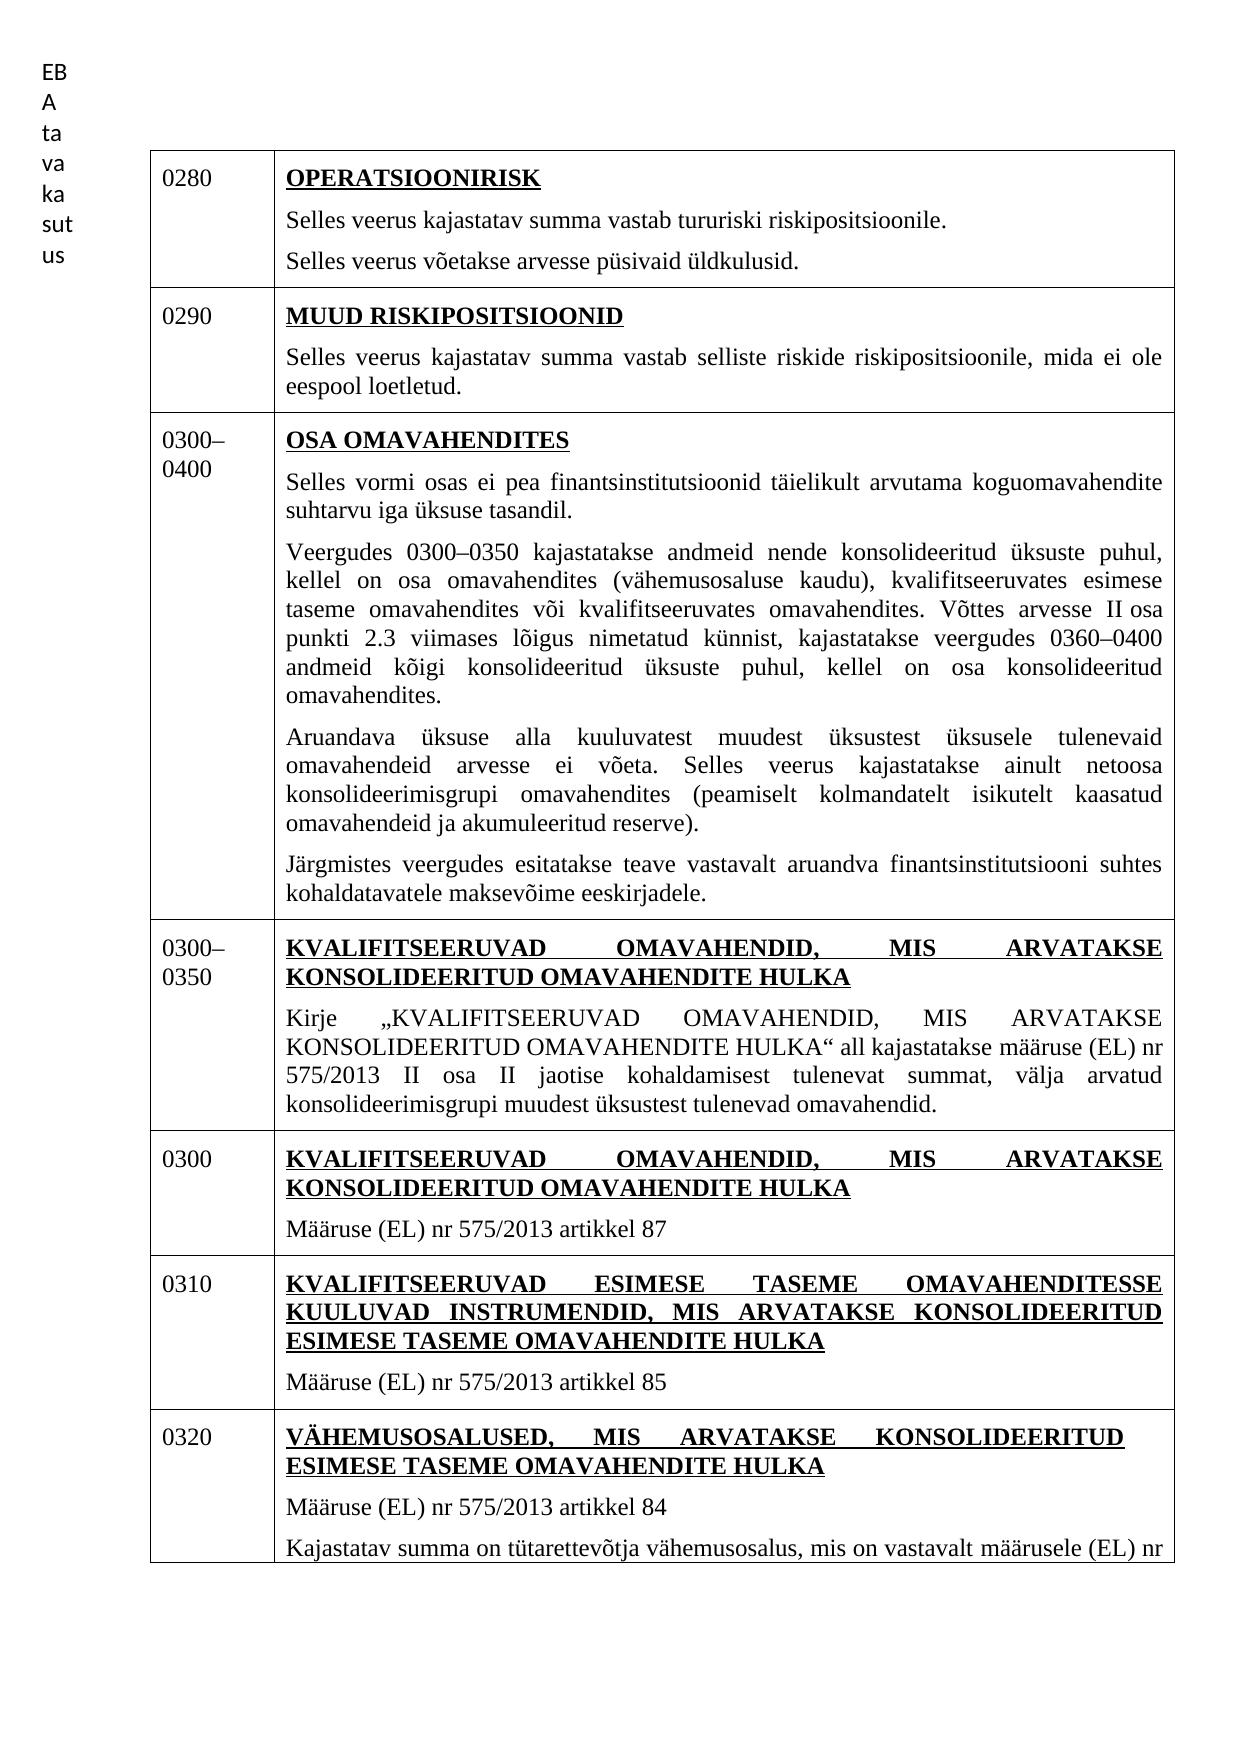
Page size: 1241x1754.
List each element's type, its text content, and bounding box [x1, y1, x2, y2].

table_cell 0280 [151, 151, 274, 287]
table_cell 0300–0400 [151, 413, 274, 919]
table_cell 0300 [151, 1131, 274, 1255]
table_cell 0310 [151, 1256, 274, 1409]
table_cell MUUD RISKIPOSITSIOONID Selles veerus kajastatav summa vastab selliste riskide riskipositsioonile, mida ei ole eespool loetletud. [275, 288, 1174, 412]
table_cell 0290 [151, 288, 274, 412]
table_cell KVALIFITSEERUVAD OMAVAHENDID, MIS ARVATAKSE KONSOLIDEERITUD OMAVAHENDITE HULKA Kirje „KVALIFITSEERUVAD OMAVAHENDID, MIS ARVATAKSE KONSOLIDEERITUD OMAVAHENDITE HULKA“ all kajastatakse määruse (EL) nr 575/2013 II osa II jaotise kohaldamisest tulenevat summat, välja arvatud konsolideerimisgrupi muudest üksustest tulenevad omavahendid. [275, 920, 1174, 1130]
table_cell OPERATSIOONIRISK Selles veerus kajastatav summa vastab tururiski riskipositsioonile. Selles veerus võetakse arvesse püsivaid üldkulusid. [275, 151, 1174, 287]
table_cell KVALIFITSEERUVAD OMAVAHENDID, MIS ARVATAKSE KONSOLIDEERITUD OMAVAHENDITE HULKA Määruse (EL) nr 575/2013 artikkel 87 [275, 1131, 1174, 1255]
table_cell OSA OMAVAHENDITES Selles vormi osas ei pea finantsinstitutsioonid täielikult arvutama koguomavahendite suhtarvu iga üksuse tasandil. Veergudes 0300–0350 kajastatakse andmeid nende konsolideeritud üksuste puhul, kellel on osa omavahendites (vähemusosaluse kaudu), kvalifitseeruvates esimese taseme omavahendites või kvalifitseeruvates omavahendites. Võttes arvesse II osa punkti 2.3 viimases lõigus nimetatud künnist, kajastatakse veergudes 0360–0400 andmeid kõigi konsolideeritud üksuste puhul, kellel on osa konsolideeritud omavahendites. Aruandava üksuse alla kuuluvatest muudest üksustest üksusele tulenevaid omavahendeid arvesse ei võeta. Selles veerus kajastatakse ainult netoosa konsolideerimisgrupi omavahendites (peamiselt kolmandatelt isikutelt kaasatud omavahendeid ja akumuleeritud reserve). Järgmistes veergudes esitatakse teave vastavalt aruandva finantsinstitutsiooni suhtes kohaldatavatele maksevõime eeskirjadele. [275, 413, 1174, 919]
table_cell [275, 1410, 1174, 1562]
table_cell 0320 [151, 1410, 274, 1562]
table_cell KVALIFITSEERUVAD ESIMESE TASEME OMAVAHENDITESSE KUULUVAD INSTRUMENDID, MIS ARVATAKSE KONSOLIDEERITUD ESIMESE TASEME OMAVAHENDITE HULKA Määruse (EL) nr 575/2013 artikkel 85 [275, 1256, 1174, 1409]
table_cell 0300–0350 [151, 920, 274, 1130]
